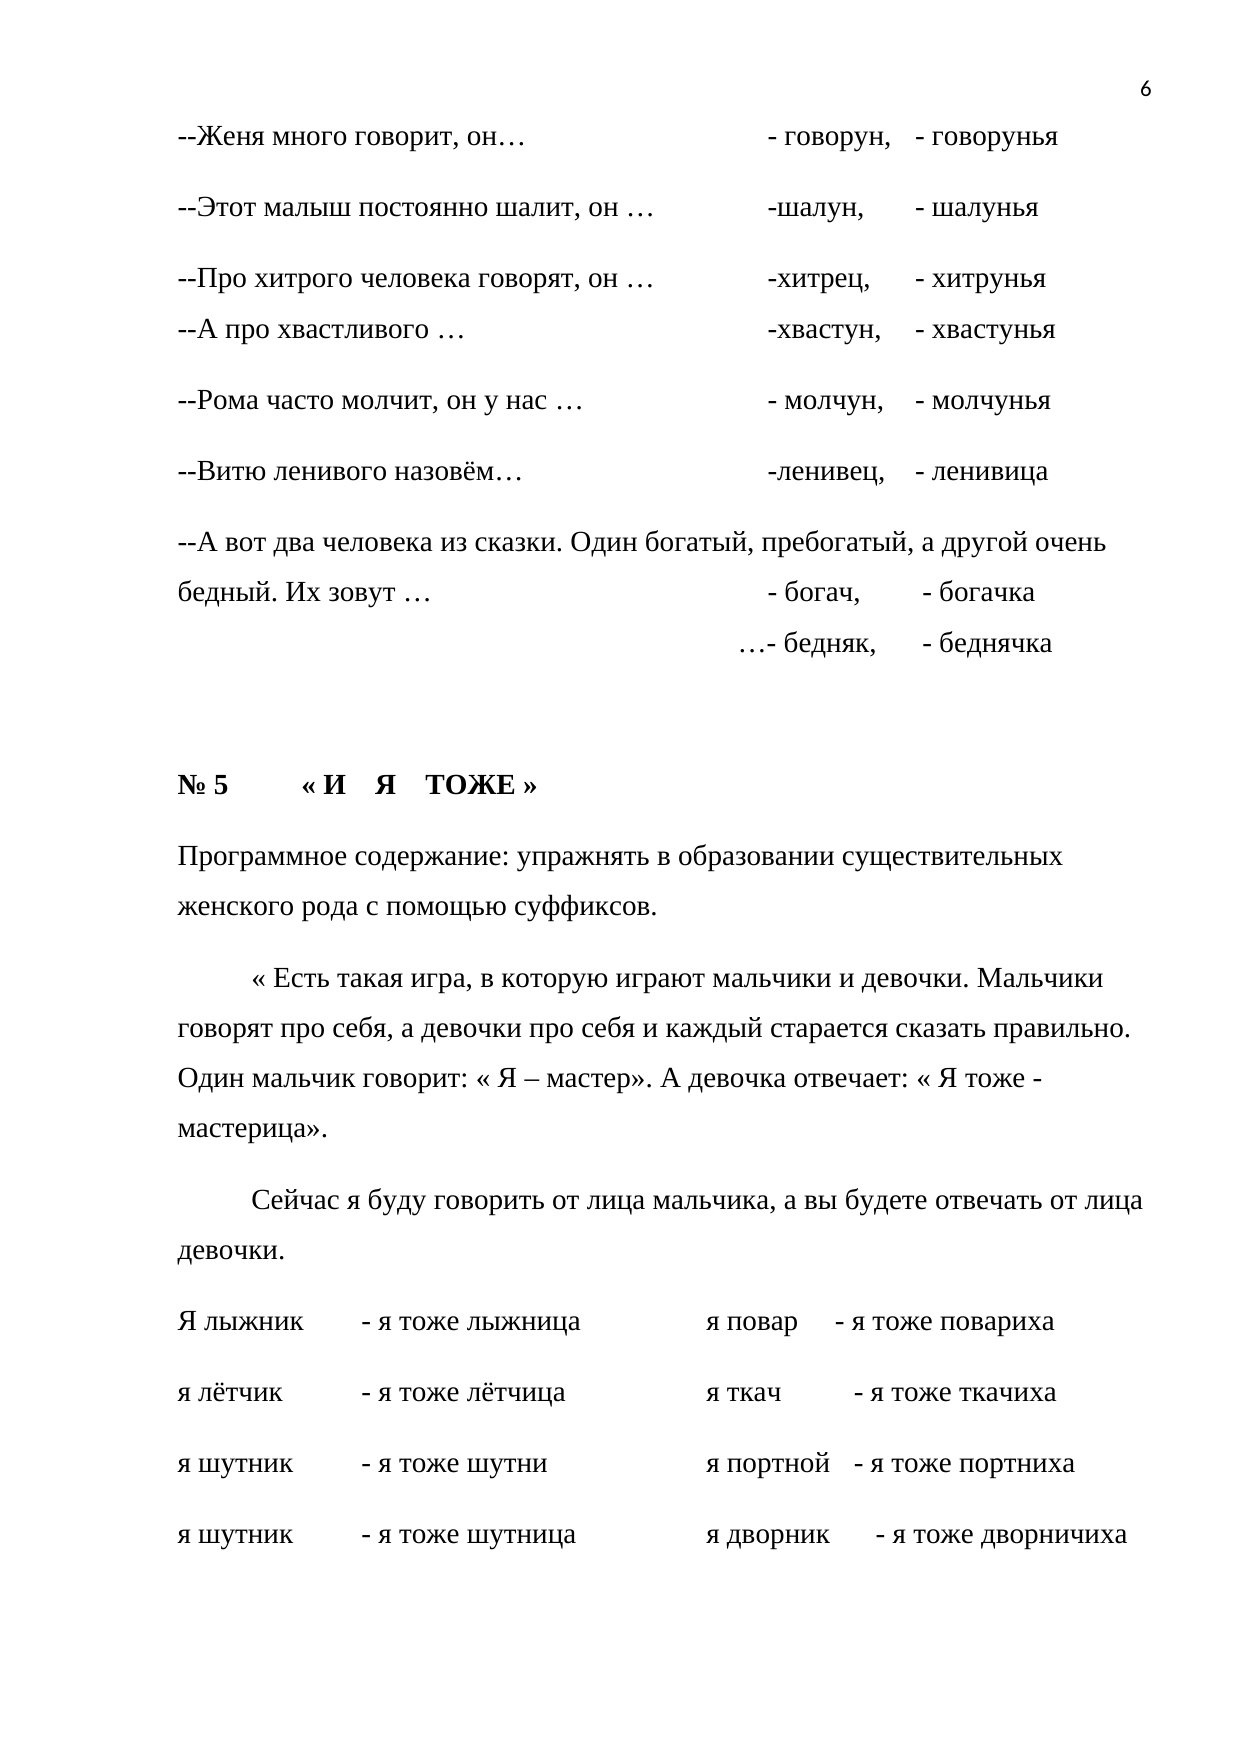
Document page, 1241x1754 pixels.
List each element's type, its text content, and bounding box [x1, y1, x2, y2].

text --Женя много говорит, он… - говорун, - говорунья [177, 118, 1152, 152]
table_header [166, 1303, 695, 1584]
text « Есть такая игра, в которую играют мальчики и девочки. Мальчики говорят про себя, а девочки про себя и каждый старается сказать правильно. Один мальчик говорит: « Я – мастер». А девочка отвечает: « Я тоже - мастерица». [177, 960, 1152, 1144]
text --Витю ленивого назовём… -ленивец, - ленивица [177, 453, 1152, 487]
text --Рома часто молчит, он у нас … - молчун, - молчунья [177, 382, 1152, 415]
text № 5 « И Я ТОЖЕ » [177, 767, 1152, 801]
text --Этот малыш постоянно шалит, он … -шалун, - шалунья [177, 189, 1152, 223]
text --Про хитрого человека говорят, он … -хитрец, - хитрунья --А про хвастливого … -хвастун, - хвастунья [177, 260, 1152, 344]
text --А вот два человека из сказки. Один богатый, пребогатый, а другой очень бедный. Их зовут … - богач, - богачка …- бедняк, - беднячка [177, 524, 1152, 658]
text Сейчас я буду говорить от лица мальчика, а вы будете отвечать от лица девочки. [177, 1182, 1152, 1266]
text Программное содержание: упражнять в образовании существительных женского рода с помощью суффиксов. [177, 838, 1152, 922]
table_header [695, 1303, 1240, 1584]
